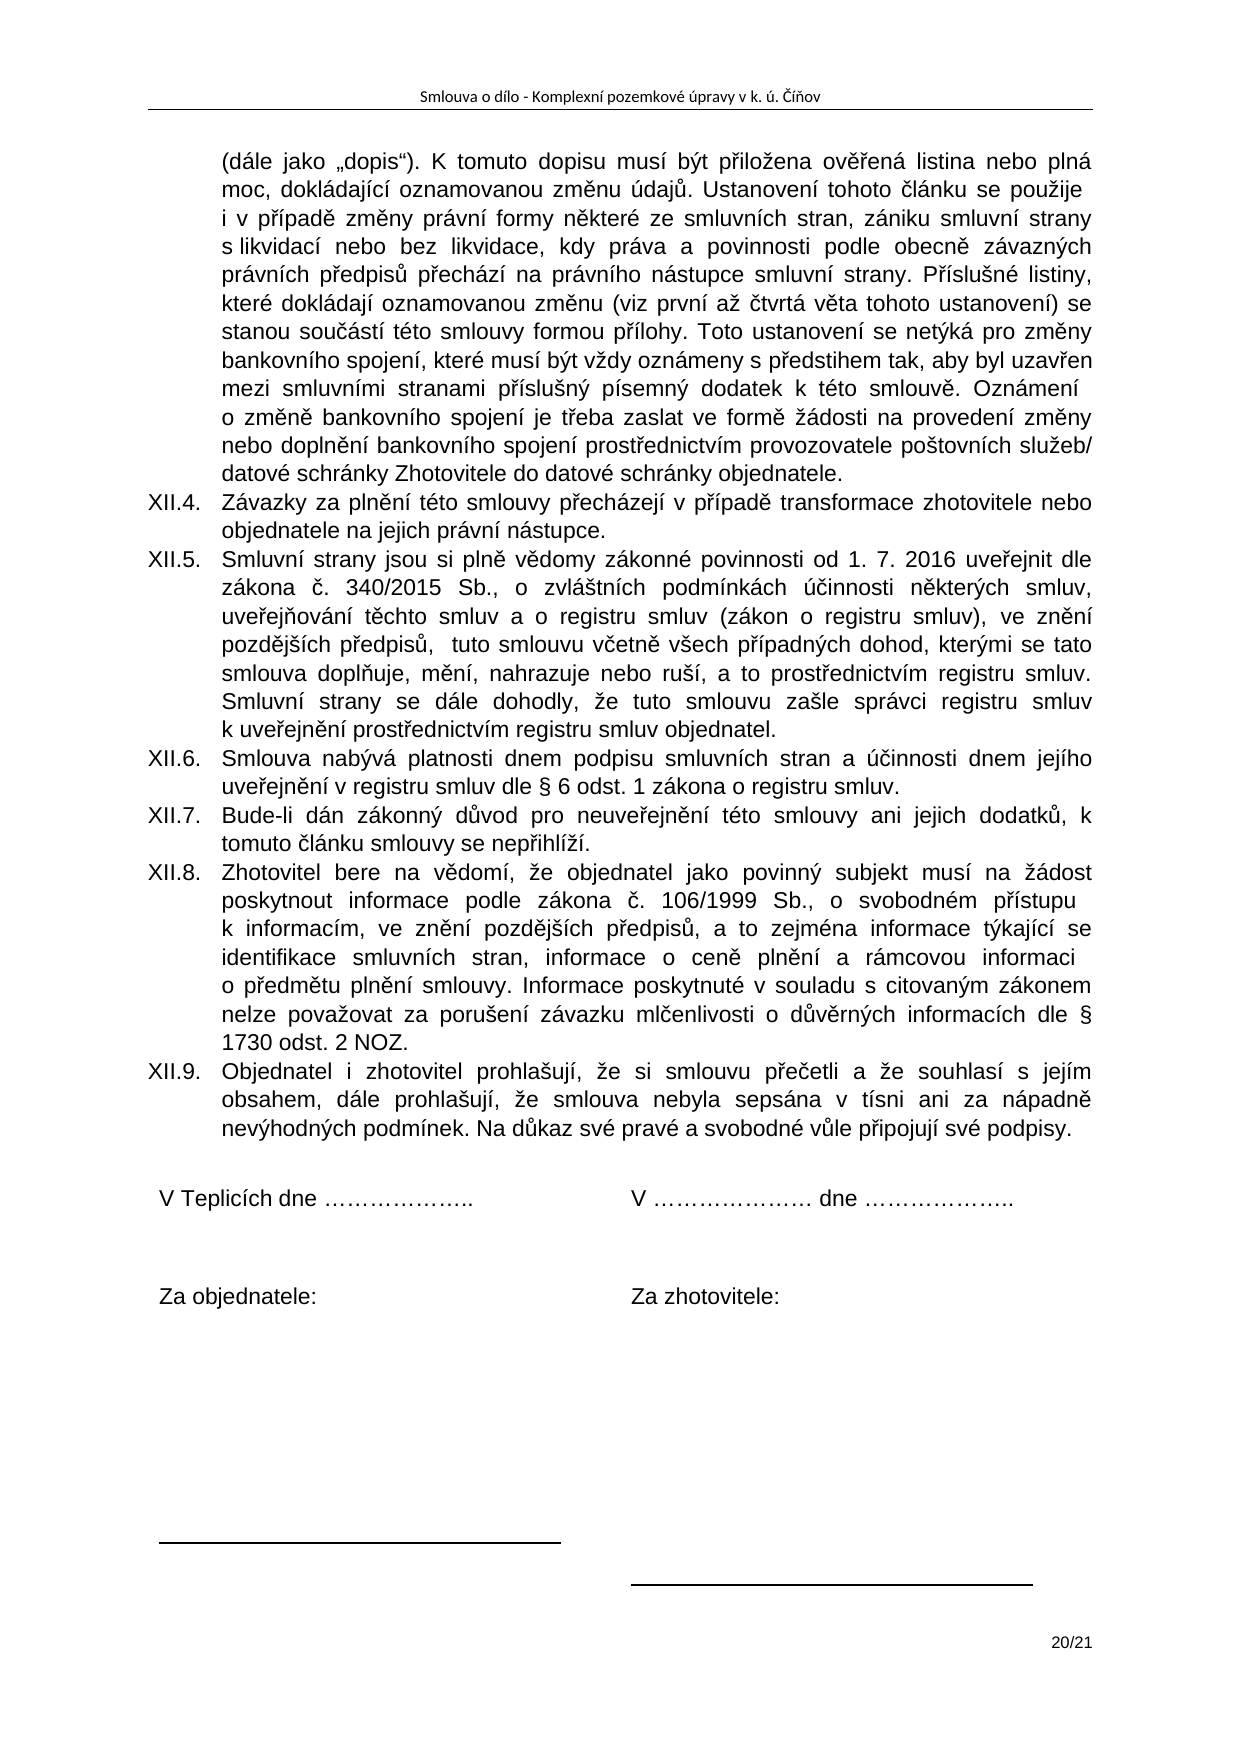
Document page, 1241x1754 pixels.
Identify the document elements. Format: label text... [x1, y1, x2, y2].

list Závazky za plnění této smlouvy přecházejí v případě transformace zhotovitele nebo objednatele na jejich právní nástupce. [148, 489, 1093, 544]
list Smluvní strany jsou si plně vědomy zákonné povinnosti od 1. 7. 2016 uveřejnit dle zákona č. 340/2015 Sb., o zvláštních podmínkách účinnosti některých smluv, uveřejňování těchto smluv a o registru smluv (zákon o registru smluv), ve znění pozdějších předpisů, tuto smlouvu včetně všech případných dohod, kterými se tato smlouva doplňuje, mění, nahrazuje nebo ruší, a to prostřednictvím registru smluv. Smluvní strany se dále dohodly, že tuto smlouvu zašle správci registru smluv k uveřejnění prostřednictvím registru smluv objednatel. [148, 546, 1093, 743]
table_header V Teplicích dne ……………….. [148, 1160, 619, 1283]
table_header V ………………… dne ……………….. [620, 1160, 1092, 1283]
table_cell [148, 1328, 619, 1604]
table_cell Za objednatele: [148, 1283, 619, 1328]
list Smlouva nabývá platnosti dnem podpisu smluvních stran a účinnosti dnem jejího uveřejnění v registru smluv dle § 6 odst. 1 zákona o registru smluv. [148, 745, 1093, 799]
table_cell Za zhotovitele: [620, 1283, 1092, 1328]
list Bude-li dán zákonný důvod pro neuveřejnění této smlouvy ani jejich dodatků, k tomuto článku smlouvy se nepřihlíží. [148, 802, 1093, 856]
list Objednatel i zhotovitel prohlašují, že si smlouvu přečetli a že souhlasí s jejím obsahem, dále prohlašují, že smlouva nebyla sepsána v tísni ani za nápadně nevýhodných podmínek. Na důkaz své pravé a svobodné vůle připojují své podpisy. [148, 1058, 1093, 1141]
table_cell Jméno, příjmení [620, 1328, 1092, 1604]
list Zhotovitel bere na vědomí, že objednatel jako povinný subjekt musí na žádost poskytnout informace podle zákona č. 106/1999 Sb., o svobodném přístupu k informacím, ve znění pozdějších předpisů, a to zejména informace týkající se identifikace smluvních stran, informace o ceně plnění a rámcovou informaci o předmětu plnění smlouvy. Informace poskytnuté v souladu s citovaným zákonem nelze považovat za porušení závazku mlčenlivosti o důvěrných informacích dle § 1730 odst. 2 NOZ. [148, 858, 1093, 1056]
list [148, 148, 1093, 487]
